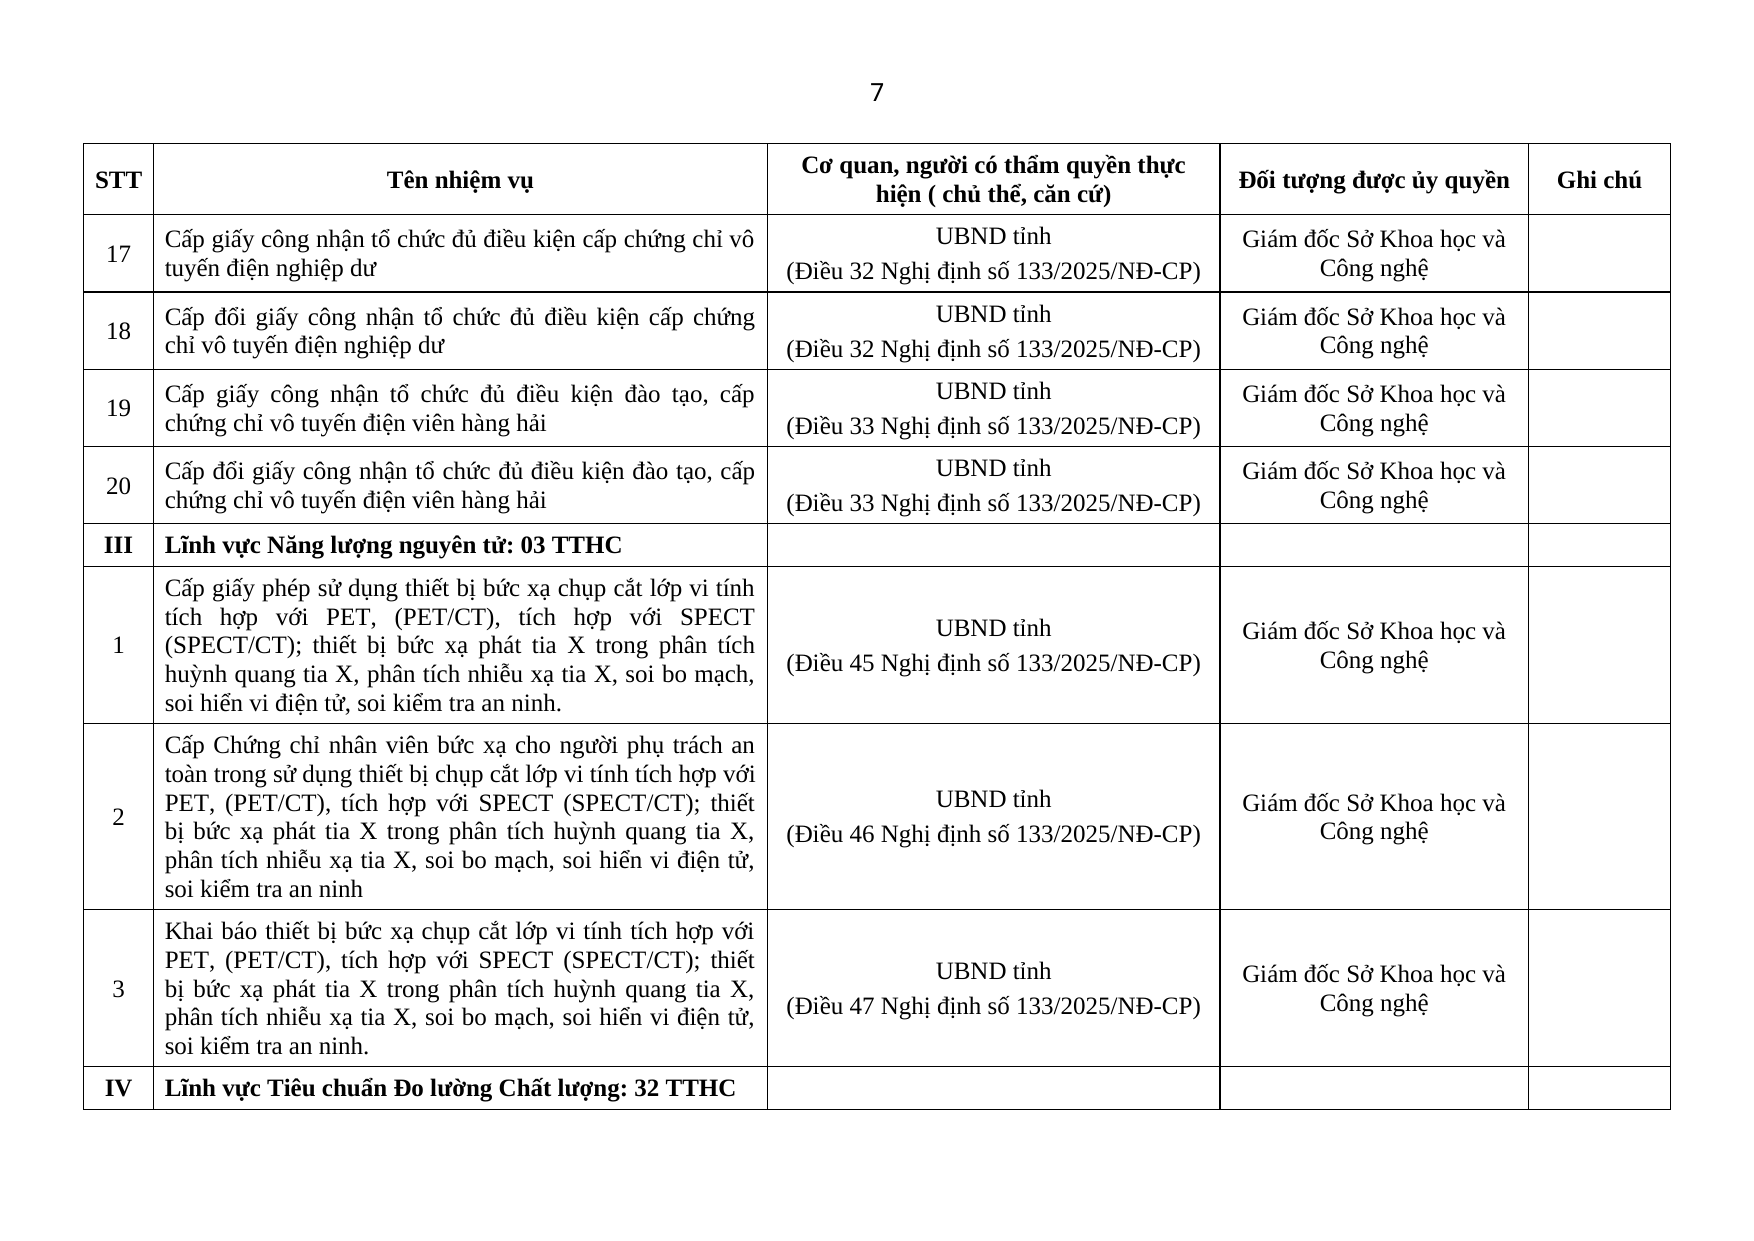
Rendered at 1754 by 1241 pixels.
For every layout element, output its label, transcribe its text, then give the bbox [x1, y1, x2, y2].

table_cell UBND tỉnh (Điều 33 Nghị định số 133/2025/NĐ-CP) [768, 447, 1219, 523]
table_cell UBND tỉnh (Điều 47 Nghị định số 133/2025/NĐ-CP) [768, 910, 1219, 1066]
table_cell [768, 1067, 1219, 1108]
table_cell Giám đốc Sở Khoa học và Công nghệ [1221, 293, 1528, 369]
table_cell UBND tỉnh (Điều 33 Nghị định số 133/2025/NĐ-CP) [768, 370, 1219, 446]
table_header Tên nhiệm vụ [154, 144, 767, 214]
table_cell [1529, 724, 1670, 909]
table_cell 2 [84, 724, 153, 909]
table_cell 19 [84, 370, 153, 446]
table_cell [1529, 293, 1670, 369]
table_cell [1529, 910, 1670, 1066]
table_cell UBND tỉnh (Điều 46 Nghị định số 133/2025/NĐ-CP) [768, 724, 1219, 909]
table_cell Cấp giấy công nhận tổ chức đủ điều kiện đào tạo, cấp chứng chỉ vô tuyến điện viên hàng hải [154, 370, 767, 446]
table_header STT [84, 144, 153, 214]
table_cell Cấp giấy phép sử dụng thiết bị bức xạ chụp cắt lớp vi tính tích hợp với PET, (PET/CT), tích hợp với SPECT (SPECT/CT); thiết bị bức xạ phát tia X trong phân tích huỳnh quang tia X, phân tích nhiễu xạ tia X, soi bo mạch, soi hiển vi điện tử, soi kiểm tra an ninh. [154, 567, 767, 723]
table_cell Giám đốc Sở Khoa học và Công nghệ [1221, 567, 1528, 723]
table_cell Cấp Chứng chỉ nhân viên bức xạ cho người phụ trách an toàn trong sử dụng thiết bị chụp cắt lớp vi tính tích hợp với PET, (PET/CT), tích hợp với SPECT (SPECT/CT); thiết bị bức xạ phát tia X trong phân tích huỳnh quang tia X, phân tích nhiễu xạ tia X, soi bo mạch, soi hiển vi điện tử, soi kiểm tra an ninh [154, 724, 767, 909]
table_cell UBND tỉnh (Điều 45 Nghị định số 133/2025/NĐ-CP) [768, 567, 1219, 723]
table_cell [1221, 1067, 1528, 1108]
table_cell [768, 524, 1219, 566]
table_cell [1529, 567, 1670, 723]
table_cell Giám đốc Sở Khoa học và Công nghệ [1221, 370, 1528, 446]
table_cell [1529, 370, 1670, 446]
table_cell Giám đốc Sở Khoa học và Công nghệ [1221, 910, 1528, 1066]
table_cell [1529, 447, 1670, 523]
table_cell Khai báo thiết bị bức xạ chụp cắt lớp vi tính tích hợp với PET, (PET/CT), tích hợp với SPECT (SPECT/CT); thiết bị bức xạ phát tia X trong phân tích huỳnh quang tia X, phân tích nhiễu xạ tia X, soi bo mạch, soi hiển vi điện tử, soi kiểm tra an ninh. [154, 910, 767, 1066]
table_cell 18 [84, 293, 153, 369]
table_header Cơ quan, người có thẩm quyền thực hiện ( chủ thể, căn cứ) [768, 144, 1219, 214]
table_cell [1529, 524, 1670, 566]
table_cell UBND tỉnh (Điều 32 Nghị định số 133/2025/NĐ-CP) [768, 215, 1219, 291]
table_cell Lĩnh vực Tiêu chuẩn Đo lường Chất lượng: 32 TTHC [154, 1067, 767, 1108]
table_cell Lĩnh vực Năng lượng nguyên tử: 03 TTHC [154, 524, 767, 566]
table_cell Cấp đổi giấy công nhận tổ chức đủ điều kiện đào tạo, cấp chứng chỉ vô tuyến điện viên hàng hải [154, 447, 767, 523]
table_cell IV [84, 1067, 153, 1108]
table_cell Cấp giấy công nhận tổ chức đủ điều kiện cấp chứng chỉ vô tuyến điện nghiệp dư [154, 215, 767, 291]
table_cell Giám đốc Sở Khoa học và Công nghệ [1221, 724, 1528, 909]
table_cell 20 [84, 447, 153, 523]
table_cell 17 [84, 215, 153, 291]
table_cell Giám đốc Sở Khoa học và Công nghệ [1221, 447, 1528, 523]
table_cell [1221, 524, 1528, 566]
table_cell Giám đốc Sở Khoa học và Công nghệ [1221, 215, 1528, 291]
table_cell UBND tỉnh (Điều 32 Nghị định số 133/2025/NĐ-CP) [768, 293, 1219, 369]
table_cell Cấp đổi giấy công nhận tổ chức đủ điều kiện cấp chứng chỉ vô tuyến điện nghiệp dư [154, 293, 767, 369]
table_header Đối tượng được ủy quyền [1221, 144, 1528, 214]
table_cell 3 [84, 910, 153, 1066]
table_cell 1 [84, 567, 153, 723]
table_header Ghi chú [1529, 144, 1670, 214]
table_cell [1529, 215, 1670, 291]
table_cell [1529, 1067, 1670, 1108]
table_cell III [84, 524, 153, 566]
